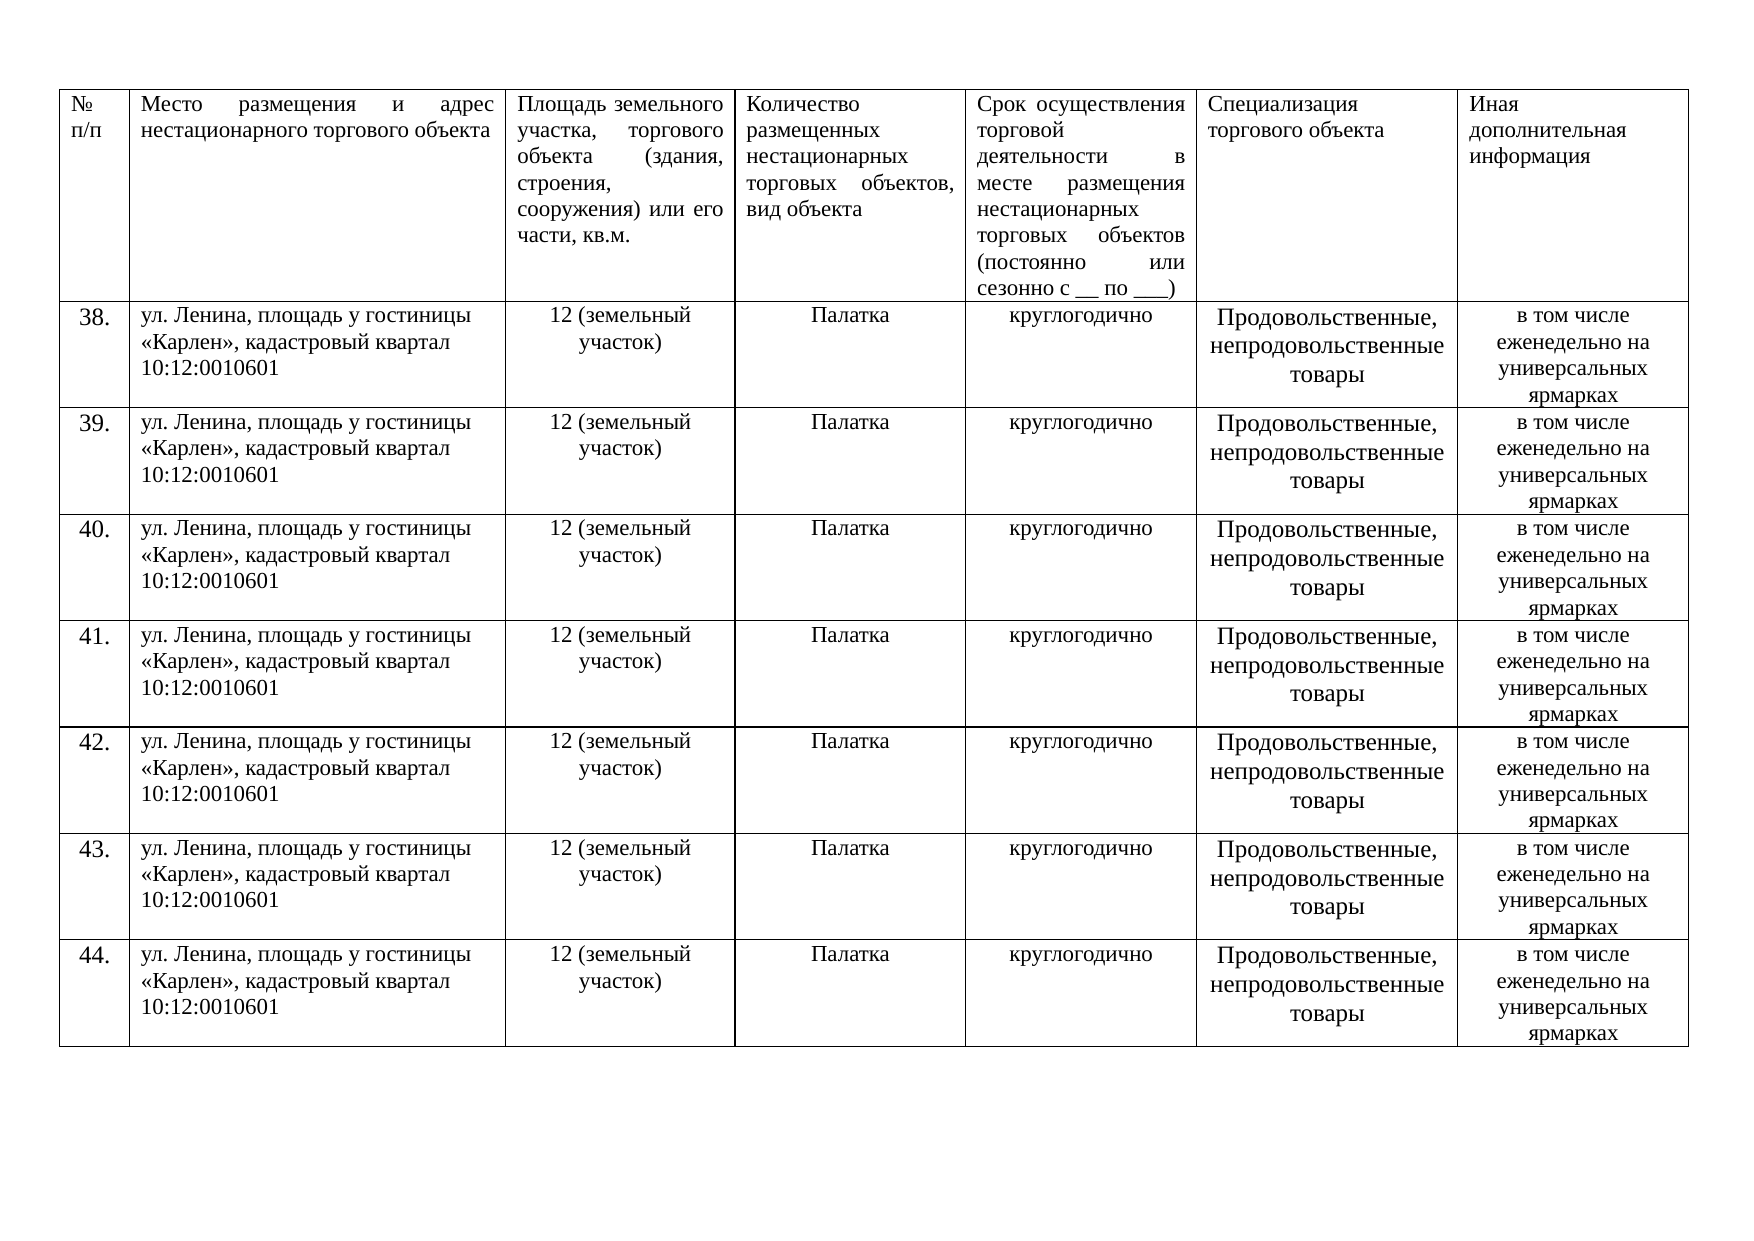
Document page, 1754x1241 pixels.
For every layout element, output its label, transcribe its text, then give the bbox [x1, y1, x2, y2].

table_cell 40. [60, 515, 129, 620]
table_cell в том числе еженедельно на универсальных ярмарках [1458, 834, 1688, 939]
table_cell ул. Ленина, площадь у гостиницы «Карлен», кадастровый квартал 10:12:0010601 [130, 728, 505, 833]
table_cell Продовольственные, непродовольственные товары [1197, 940, 1457, 1046]
table_cell круглогодично [966, 515, 1196, 620]
table_cell Продовольственные, непродовольственные товары [1197, 515, 1457, 620]
table_cell круглогодично [966, 728, 1196, 833]
table_cell ул. Ленина, площадь у гостиницы «Карлен», кадастровый квартал 10:12:0010601 [130, 940, 505, 1046]
table_cell ул. Ленина, площадь у гостиницы «Карлен», кадастровый квартал 10:12:0010601 [130, 515, 505, 620]
table_cell 38. [60, 302, 129, 407]
table_cell в том числе еженедельно на универсальных ярмарках [1458, 515, 1688, 620]
table_cell Палатка [736, 302, 965, 407]
table_cell 12 (земельный участок) [506, 302, 734, 407]
table_cell 42. [60, 728, 129, 833]
table_cell Палатка [736, 515, 965, 620]
table_cell Продовольственные, непродовольственные товары [1197, 834, 1457, 939]
table_cell в том числе еженедельно на универсальных ярмарках [1458, 302, 1688, 407]
table_header Срок осуществления торговой деятельности в месте размещения нестационарных торговых объектов (постоянно или сезонно с __ по ___) [966, 90, 1196, 301]
table_cell круглогодично [966, 834, 1196, 939]
table_cell Продовольственные, непродовольственные товары [1197, 302, 1457, 407]
table_cell 12 (земельный участок) [506, 940, 734, 1046]
table_cell Палатка [736, 621, 965, 726]
table_cell круглогодично [966, 408, 1196, 513]
table_cell ул. Ленина, площадь у гостиницы «Карлен», кадастровый квартал 10:12:0010601 [130, 408, 505, 513]
table_cell ул. Ленина, площадь у гостиницы «Карлен», кадастровый квартал 10:12:0010601 [130, 621, 505, 726]
table_cell 12 (земельный участок) [506, 834, 734, 939]
table_cell 12 (земельный участок) [506, 515, 734, 620]
table_cell 44. [60, 940, 129, 1046]
table_cell ул. Ленина, площадь у гостиницы «Карлен», кадастровый квартал 10:12:0010601 [130, 302, 505, 407]
table_header Специализация торгового объекта [1197, 90, 1457, 301]
table_cell в том числе еженедельно на универсальных ярмарках [1458, 621, 1688, 726]
table_cell 39. [60, 408, 129, 513]
table_cell 12 (земельный участок) [506, 408, 734, 513]
table_cell Палатка [736, 834, 965, 939]
table_header Площадь земельного участка, торгового объекта (здания, строения, сооружения) или его части, кв.м. [506, 90, 734, 301]
table_cell 41. [60, 621, 129, 726]
table_header Количество размещенных нестационарных торговых объектов, вид объекта [736, 90, 965, 301]
table_cell в том числе еженедельно на универсальных ярмарках [1458, 408, 1688, 513]
table_cell ул. Ленина, площадь у гостиницы «Карлен», кадастровый квартал 10:12:0010601 [130, 834, 505, 939]
table_cell 43. [60, 834, 129, 939]
table_cell Продовольственные, непродовольственные товары [1197, 728, 1457, 833]
table_cell Продовольственные, непродовольственные товары [1197, 621, 1457, 726]
table_cell в том числе еженедельно на универсальных ярмарках [1458, 940, 1688, 1046]
table_header № п/п [60, 90, 129, 301]
table_cell Палатка [736, 940, 965, 1046]
table_header Место размещения и адрес нестационарного торгового объекта [130, 90, 505, 301]
table_cell Палатка [736, 728, 965, 833]
table_cell 12 (земельный участок) [506, 621, 734, 726]
table_cell в том числе еженедельно на универсальных ярмарках [1458, 728, 1688, 833]
table_cell Продовольственные, непродовольственные товары [1197, 408, 1457, 513]
table_cell Палатка [736, 408, 965, 513]
table_header Иная дополнительная информация [1458, 90, 1688, 301]
table_cell круглогодично [966, 302, 1196, 407]
table_cell круглогодично [966, 621, 1196, 726]
table_cell 12 (земельный участок) [506, 728, 734, 833]
table_cell круглогодично [966, 940, 1196, 1046]
